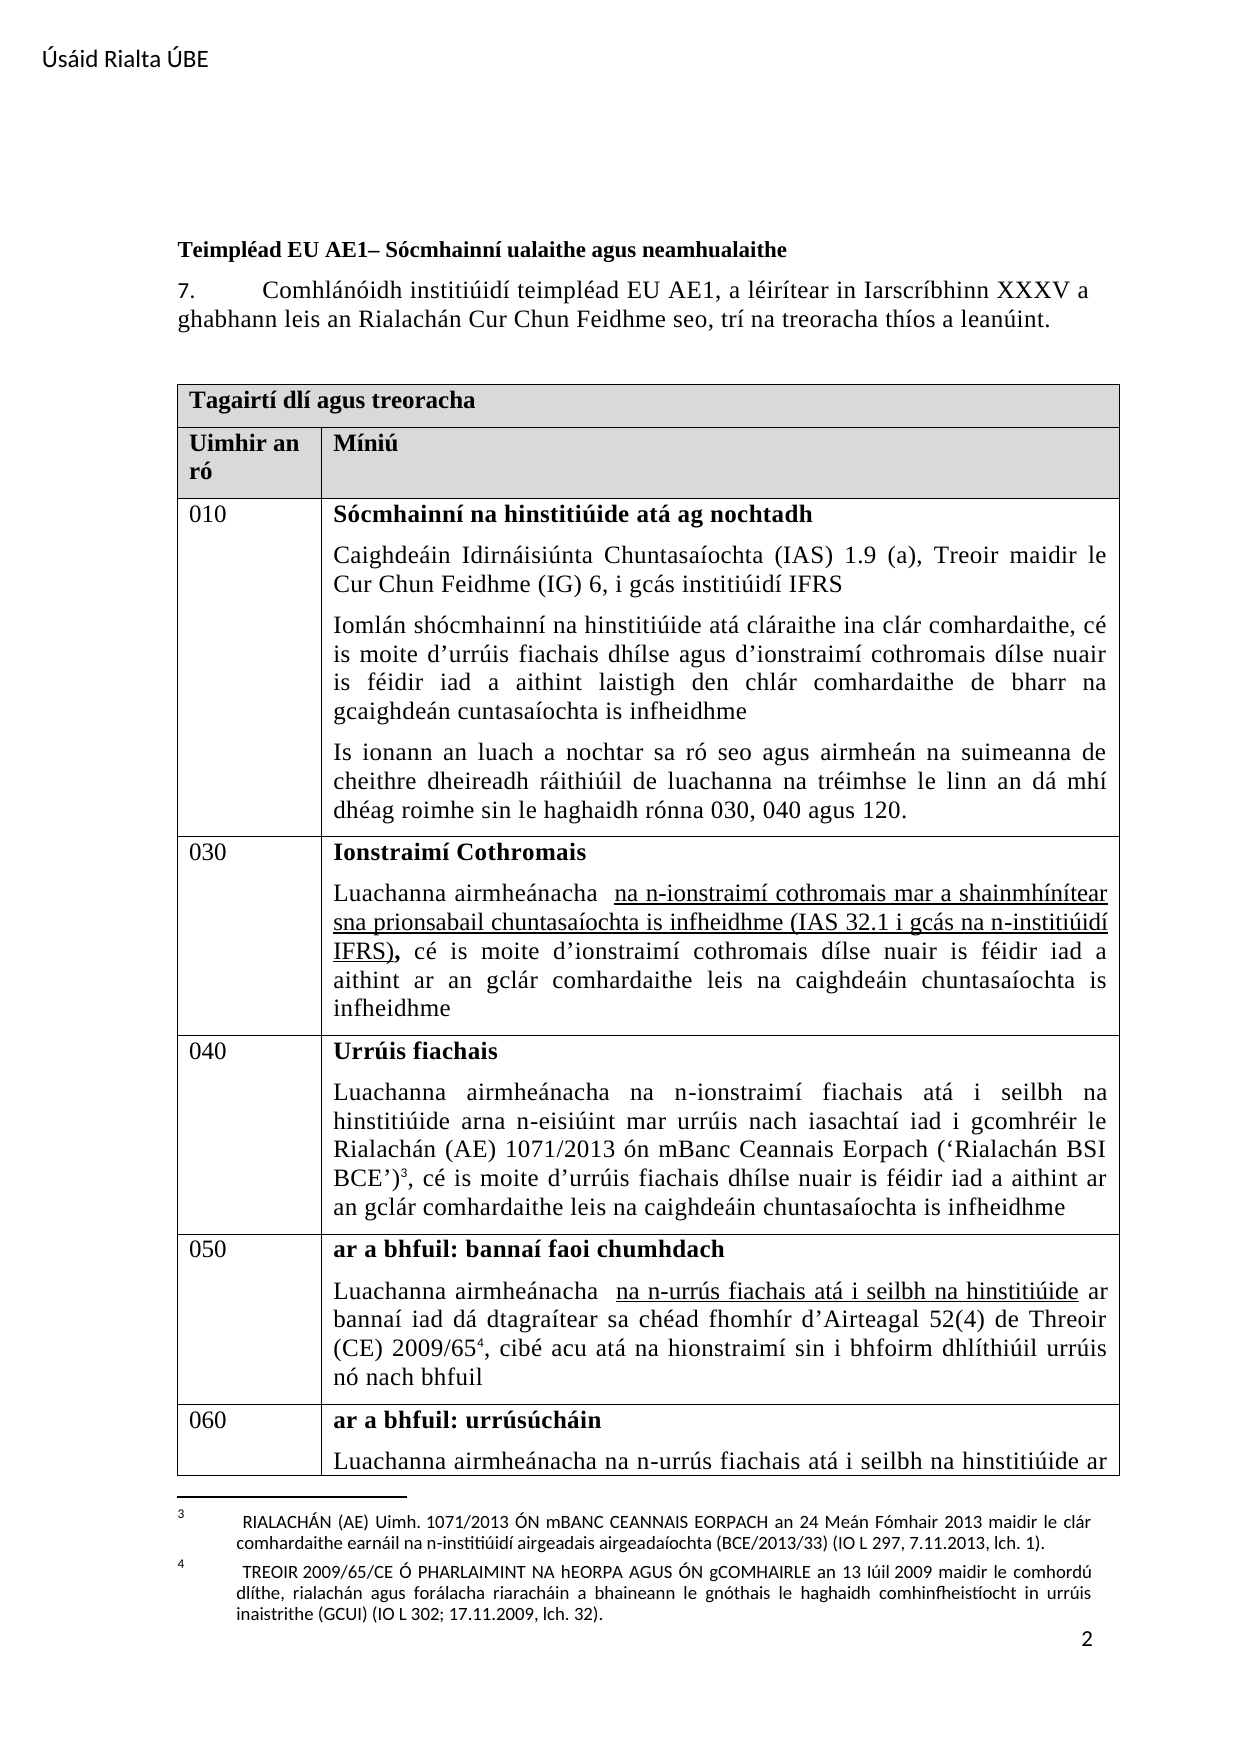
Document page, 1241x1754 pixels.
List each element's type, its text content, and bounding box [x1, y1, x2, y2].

table_cell Míniú [322, 428, 1119, 498]
table_cell 040 [178, 1036, 321, 1233]
text Teimpléad EU AE1– Sócmhainní ualaithe agus neamhualaithe [177, 236, 1092, 263]
table_cell Sócmhainní na hinstitiúide atá ag nochtadh Caighdeáin Idirnáisiúnta Chuntasaíochta (IAS) 1.9 (a), Treoir maidir le Cur Chun Feidhme (IG) 6, i gcás institiúidí IFRS Iomlán shócmhainní na hinstitiúide atá cláraithe ina clár comhardaithe, cé is moite d’urrúis fiachais dhílse agus d’ionstraimí cothromais dílse nuair is féidir iad a aithint laistigh den chlár comhardaithe de bharr na gcaighdeán cuntasaíochta is infheidhme Is ionann an luach a nochtar sa ró seo agus airmheán na suimeanna de cheithre dheireadh ráithiúil de luachanna na tréimhse le linn an dá mhí dhéag roimhe sin le haghaidh rónna 030, 040 agus 120. [322, 499, 1119, 836]
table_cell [322, 1405, 1119, 1475]
table_cell Urrúis fiachais Luachanna airmheánacha na n-ionstraimí fiachais atá i seilbh na hinstitiúide arna n-eisiúint mar urrúis nach iasachtaí iad i gcomhréir le Rialachán (AE) 1071/2013 ón mBanc Ceannais Eorpach (‘Rialachán BSI BCE’), cé is moite d’urrúis fiachais dhílse nuair is féidir iad a aithint ar an gclár comhardaithe leis na caighdeáin chuntasaíochta is infheidhme [322, 1036, 1119, 1233]
table_cell Uimhir an ró [178, 428, 321, 498]
table_cell 050 [178, 1235, 321, 1404]
table_cell 030 [178, 837, 321, 1035]
list Comhlánóidh institiúidí teimpléad EU AE1, a léirítear in Iarscríbhinn XXXV a ghabhann leis an Rialachán Cur Chun Feidhme seo, trí na treoracha thíos a leanúint. [177, 275, 1090, 333]
table_cell 010 [178, 499, 321, 836]
table_cell 060 [178, 1405, 321, 1475]
table_cell Ionstraimí Cothromais Luachanna airmheánacha na n-ionstraimí cothromais mar a shainmhínítear sna prionsabail chuntasaíochta is infheidhme (IAS 32.1 i gcás na n-institiúidí IFRS), cé is moite d’ionstraimí cothromais dílse nuair is féidir iad a aithint ar an gclár comhardaithe leis na caighdeáin chuntasaíochta is infheidhme [322, 837, 1119, 1035]
table_header Tagairtí dlí agus treoracha [178, 385, 1119, 427]
table_cell ar a bhfuil: bannaí faoi chumhdach Luachanna airmheánacha na n-urrús fiachais atá i seilbh na hinstitiúide ar bannaí iad dá dtagraítear sa chéad fhomhír d’Airteagal 52(4) de Threoir (CE) 2009/65, cibé acu atá na hionstraimí sin i bhfoirm dhlíthiúil urrúis nó nach bhfuil [322, 1235, 1119, 1404]
